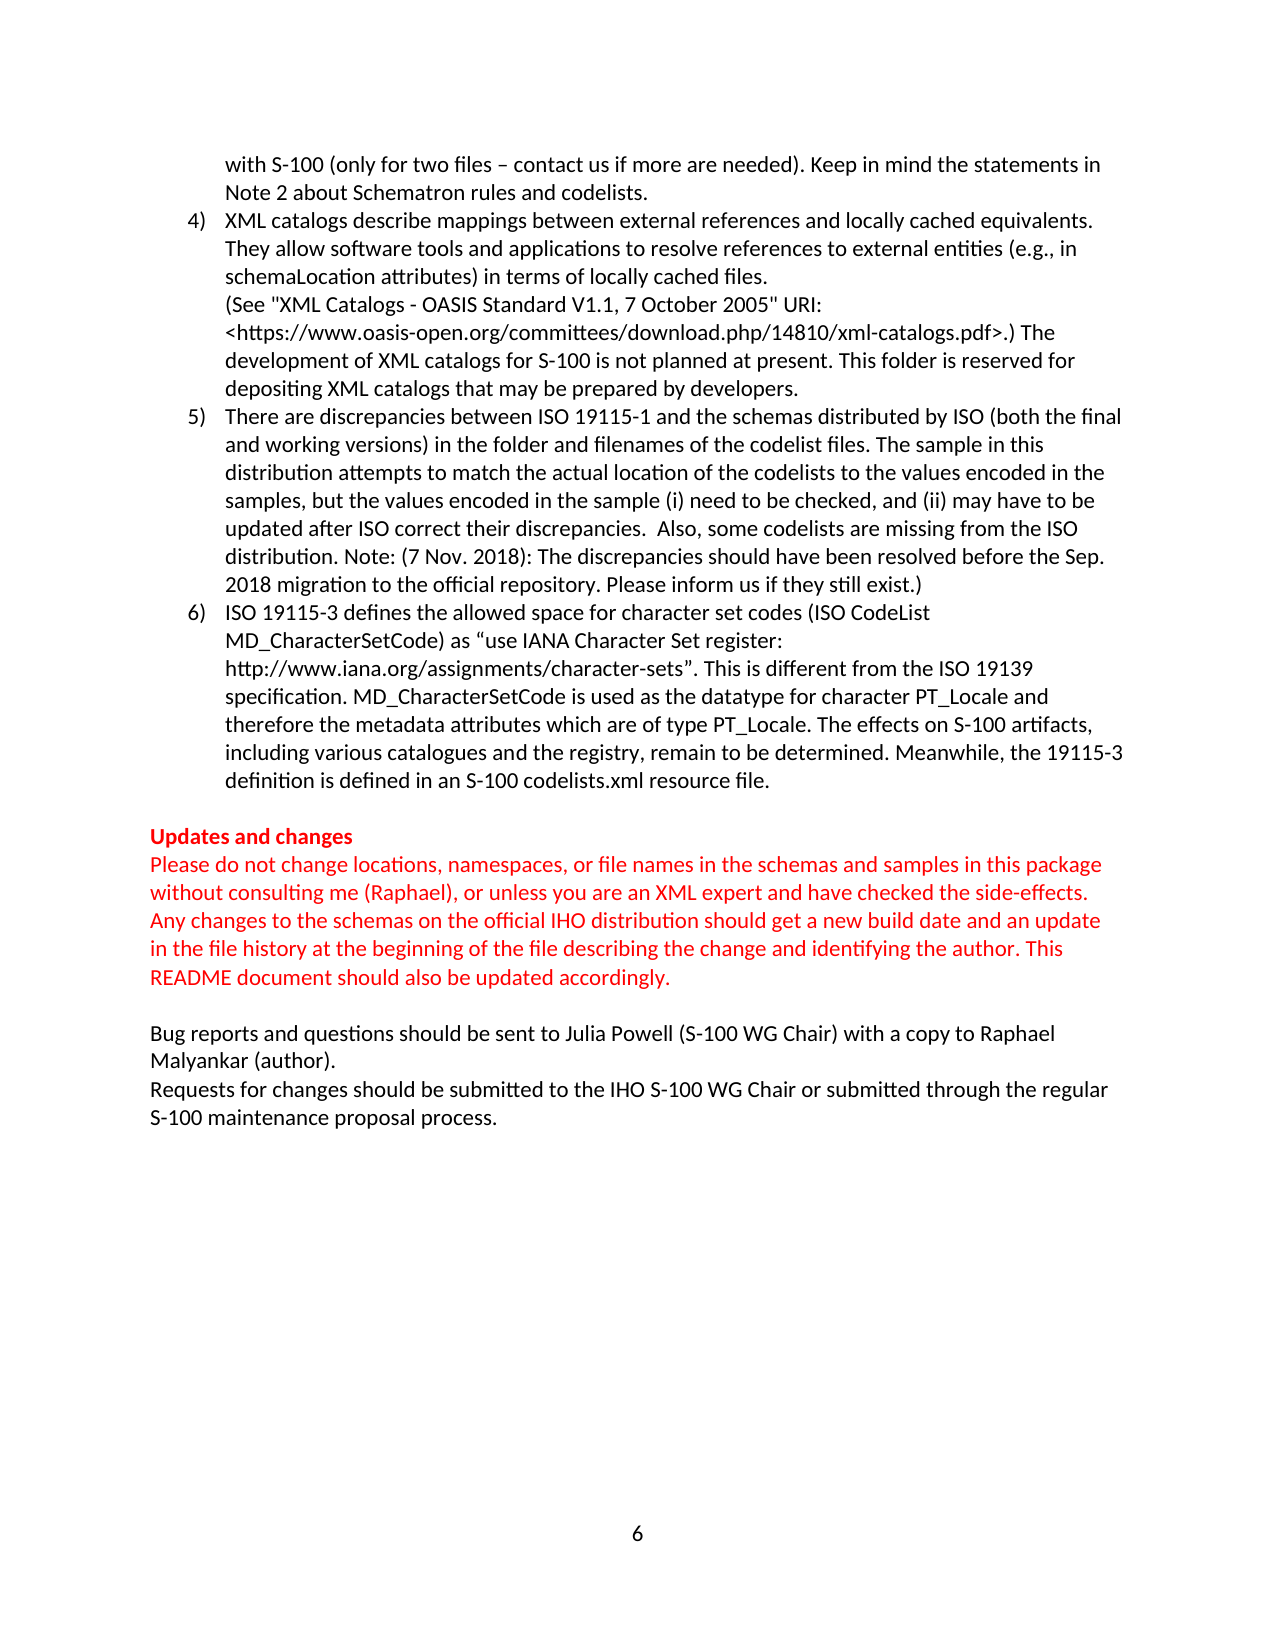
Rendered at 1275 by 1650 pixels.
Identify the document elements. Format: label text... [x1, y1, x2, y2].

list XML catalogs describe mappings between external references and locally cached equivalents. They allow software tools and applications to resolve references to external entities (e.g., in schemaLocation attributes) in terms of locally cached files. [187, 206, 1125, 290]
list ISO 19115-3 defines the allowed space for character set codes (ISO CodeList MD_CharacterSetCode) as “use IANA Character Set register: http://www.iana.org/assignments/character-sets”. This is different from the ISO 19139 specification. MD_CharacterSetCode is used as the datatype for character PT_Locale and therefore the metadata attributes which are of type PT_Locale. The effects on S-100 artifacts, including various catalogues and the registry, remain to be determined. Meanwhile, the 19115-3 definition is defined in an S-100 codelists.xml resource file. [187, 598, 1125, 794]
text Please do not change locations, namespaces, or file names in the schemas and samples in this package without consulting me (Raphael), or unless you are an XML expert and have checked the side-effects. [150, 851, 1125, 907]
text Requests for changes should be submitted to the IHO S-100 WG Chair or submitted through the regular S-100 maintenance proposal process. [150, 1075, 1125, 1131]
list There are discrepancies between ISO 19115-1 and the schemas distributed by ISO (both the final and working versions) in the folder and filenames of the codelist files. The sample in this distribution attempts to match the actual location of the codelists to the values encoded in the samples, but the values encoded in the sample (i) need to be checked, and (ii) may have to be updated after ISO correct their discrepancies. Also, some codelists are missing from the ISO distribution. Note: (7 Nov. 2018): The discrepancies should have been resolved before the Sep. 2018 migration to the official repository. Please inform us if they still exist.) [187, 402, 1125, 598]
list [187, 150, 1125, 206]
text Any changes to the schemas on the official IHO distribution should get a new build date and an update in the file history at the beginning of the file describing the change and identifying the author. This README document should also be updated accordingly. [150, 907, 1125, 991]
text (See "XML Catalogs - OASIS Standard V1.1, 7 October 2005" URI: <https://www.oasis-open.org/committees/download.php/14810/xml-catalogs.pdf>.) The development of XML catalogs for S-100 is not planned at present. This folder is reserved for depositing XML catalogs that may be prepared by developers. [225, 290, 1125, 402]
text Updates and changes [150, 822, 1125, 851]
text Bug reports and questions should be sent to Julia Powell (S-100 WG Chair) with a copy to Raphael Malyankar (author). [150, 1019, 1125, 1075]
